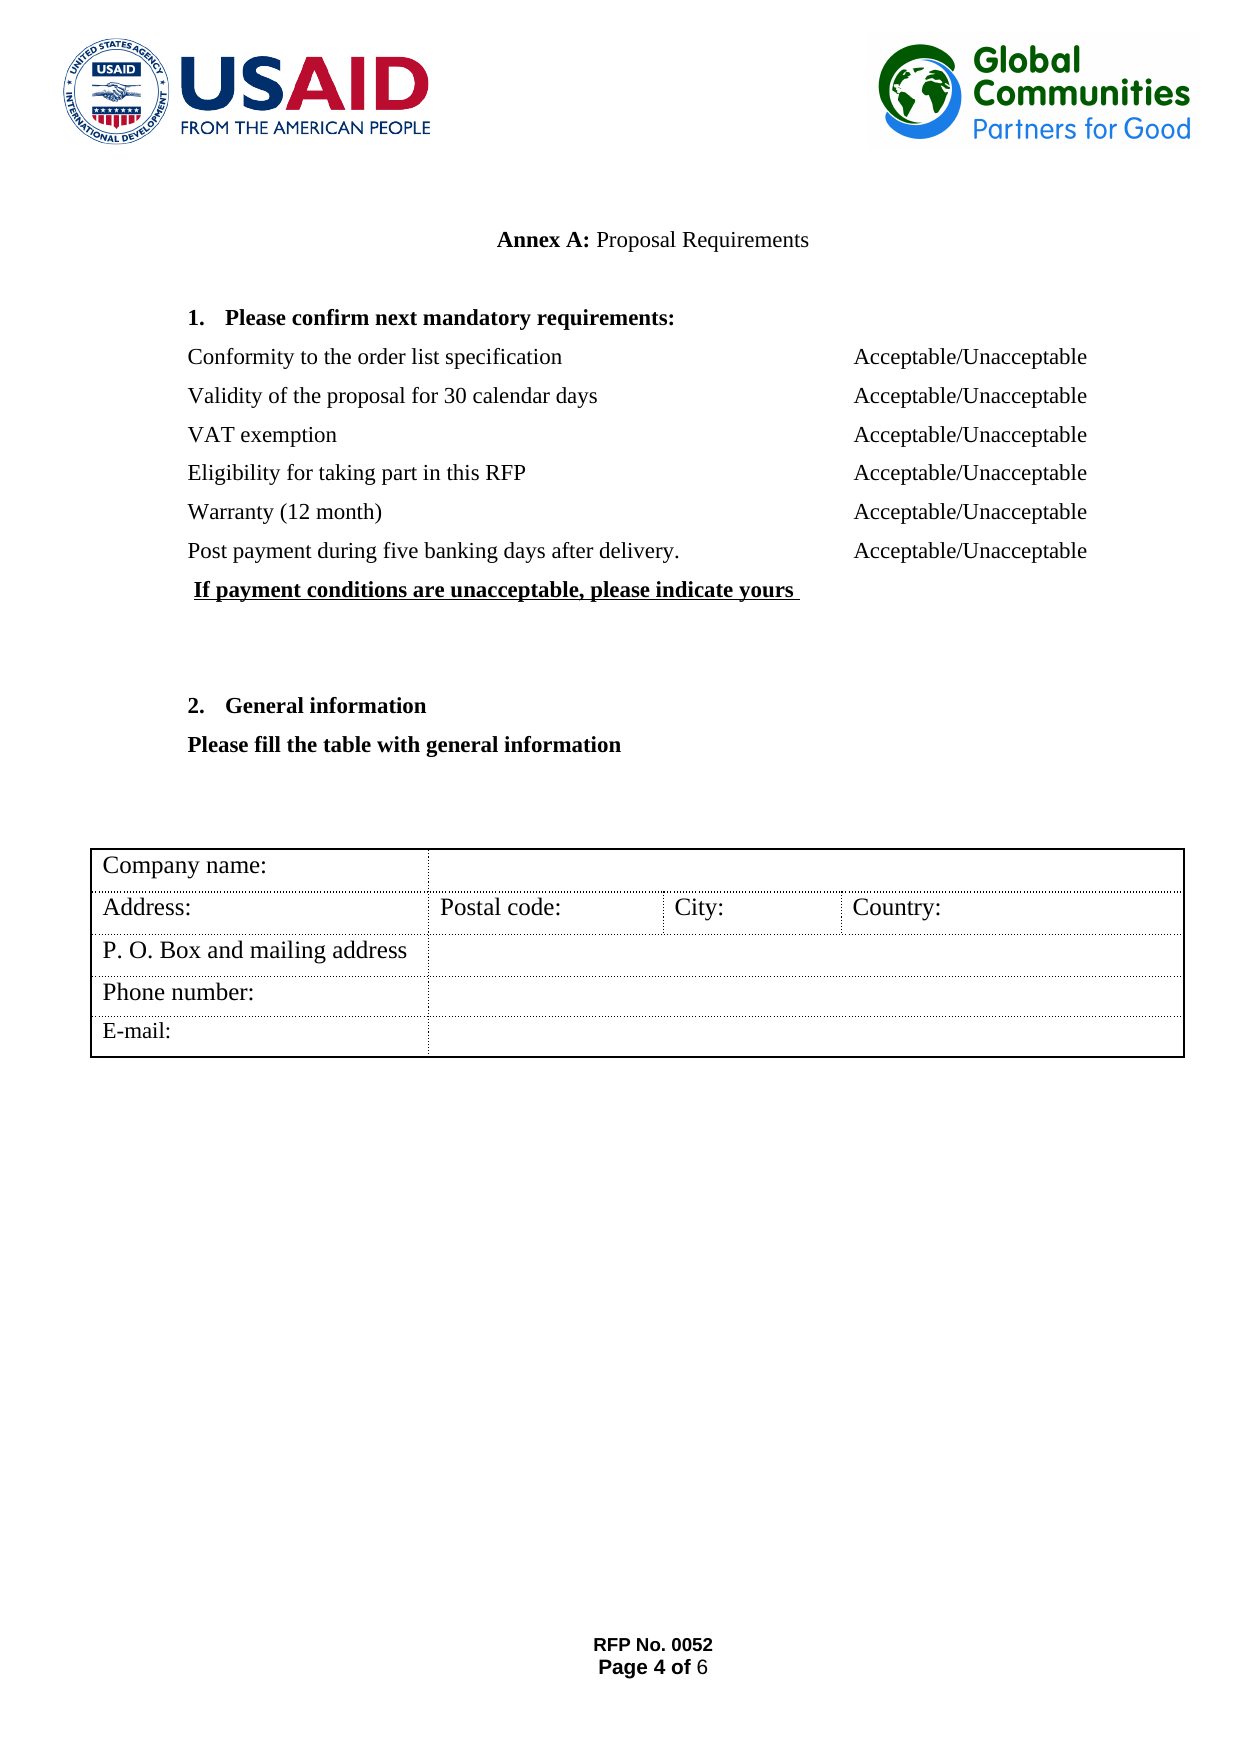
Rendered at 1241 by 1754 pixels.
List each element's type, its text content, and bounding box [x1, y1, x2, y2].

table_cell Phone number: [92, 976, 429, 1016]
table_cell [429, 976, 1183, 1016]
table_cell [429, 934, 1183, 976]
text Annex A: Proposal Requirements [150, 226, 1156, 253]
list Please confirm next mandatory requirements: [187, 304, 1156, 330]
table_header Company name: [92, 850, 429, 891]
table_cell E-mail: [92, 1016, 429, 1056]
text Conformity to the order list specification Acceptable/Unacceptable [187, 343, 1156, 369]
table_cell Country: [841, 891, 1183, 934]
list General information [187, 693, 1156, 719]
text Please fill the table with general information [187, 731, 1156, 758]
table_header [429, 850, 1183, 891]
table_cell Postal code: [429, 891, 663, 934]
text If payment conditions are unacceptable, please indicate yours [150, 576, 1156, 602]
text Post payment during five banking days after delivery. Acceptable/Unacceptable [187, 537, 1156, 563]
table_cell P. O. Box and mailing address [92, 934, 429, 976]
picture [867, 33, 1200, 150]
table_cell Address: [92, 891, 429, 934]
text Validity of the proposal for 30 calendar days Acceptable/Unacceptable [187, 382, 1156, 408]
picture [51, 17, 437, 161]
text Warranty (12 month) Acceptable/Unacceptable [187, 498, 1156, 525]
table_cell City: [663, 891, 841, 934]
text Eligibility for taking part in this RFP Acceptable/Unacceptable [187, 459, 1156, 486]
text VAT exemption Acceptable/Unacceptable [187, 421, 1156, 447]
table_cell [429, 1016, 1183, 1056]
